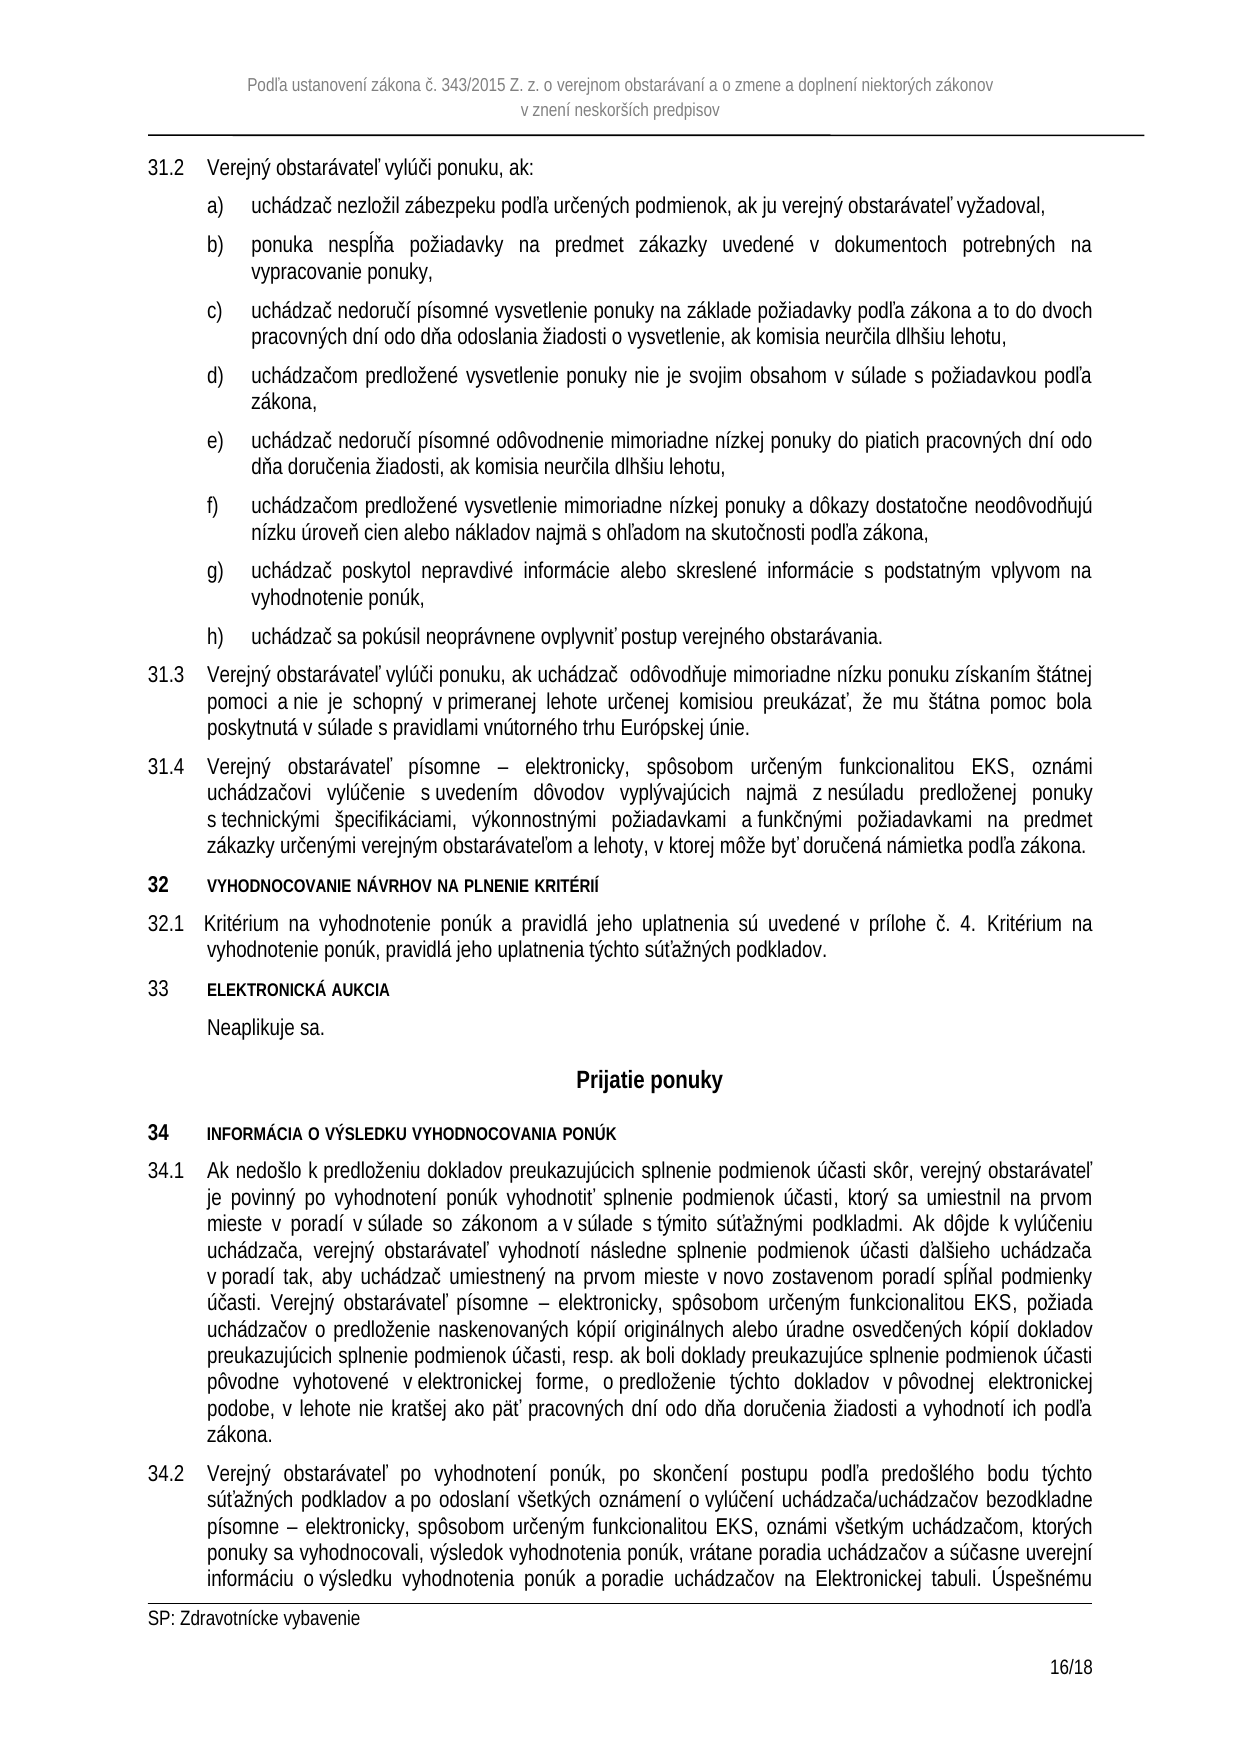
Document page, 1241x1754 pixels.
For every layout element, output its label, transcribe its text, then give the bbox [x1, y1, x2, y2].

list ponuka nespĺňa požiadavky na predmet zákazky uvedené v dokumentoch potrebných na vypracovanie ponuky, [207, 231, 1092, 284]
text 33 elektronická aukcia [148, 975, 1092, 1001]
list Verejný obstarávateľ vylúči ponuku, ak uchádzač odôvodňuje mimoriadne nízku ponuku získaním štátnej pomoci a nie je schopný v primeranej lehote určenej komisiou preukázať, že mu štátna pomoc bola poskytnutá v súlade s pravidlami vnútorného trhu Európskej únie. [148, 661, 1092, 741]
list uchádzač nedoručí písomné vysvetlenie ponuky na základe požiadavky podľa zákona a to do dvoch pracovných dní odo dňa odoslania žiadosti o vysvetlenie, ak komisia neurčila dlhšiu lehotu, [207, 297, 1092, 349]
list uchádzač sa pokúsil neoprávnene ovplyvniť postup verejného obstarávania. [207, 623, 1092, 649]
list uchádzačom predložené vysvetlenie mimoriadne nízkej ponuky a dôkazy dostatočne neodôvodňujú nízku úroveň cien alebo nákladov najmä s ohľadom na skutočnosti podľa zákona, [207, 492, 1092, 545]
list informácia o výsledku vyhodnocovania ponúk [148, 1119, 1092, 1145]
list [148, 1460, 1092, 1592]
list Ak nedošlo k predloženiu dokladov preukazujúcich splnenie podmienok účasti skôr, verejný obstarávateľ je povinný po vyhodnotení ponúk vyhodnotiť splnenie podmienok účasti, ktorý sa umiestnil na prvom mieste v poradí v súlade so zákonom a v súlade s týmito súťažnými podkladmi. Ak dôjde k vylúčeniu uchádzača, verejný obstarávateľ vyhodnotí následne splnenie podmienok účasti ďalšieho uchádzača v poradí tak, aby uchádzač umiestnený na prvom mieste v novo zostavenom poradí spĺňal podmienky účasti. Verejný obstarávateľ písomne – elektronicky, spôsobom určeným funkcionalitou EKS, požiada uchádzačov o predloženie naskenovaných kópií originálnych alebo úradne osvedčených kópií dokladov preukazujúcich splnenie podmienok účasti, resp. ak boli doklady preukazujúce splnenie podmienok účasti pôvodne vyhotovené v elektronickej forme, o predloženie týchto dokladov v pôvodnej elektronickej podobe, v lehote nie kratšej ako päť pracovných dní odo dňa doručenia žiadosti a vyhodnotí ich podľa zákona. [148, 1157, 1092, 1447]
text Prijatie ponuky [207, 1065, 1092, 1093]
list uchádzač nedoručí písomné odôvodnenie mimoriadne nízkej ponuky do piatich pracovných dní odo dňa doručenia žiadosti, ak komisia neurčila dlhšiu lehotu, [207, 427, 1092, 480]
text 32.1 Kritérium na vyhodnotenie ponúk a pravidlá jeho uplatnenia sú uvedené v prílohe č. 4. Kritérium na vyhodnotenie ponúk, pravidlá jeho uplatnenia týchto súťažných podkladov. [148, 910, 1092, 962]
list uchádzačom predložené vysvetlenie ponuky nie je svojim obsahom v súlade s požiadavkou podľa zákona, [207, 362, 1092, 414]
list Verejný obstarávateľ vylúči ponuku, ak: [148, 154, 1092, 180]
list Verejný obstarávateľ písomne – elektronicky, spôsobom určeným funkcionalitou EKS, oznámi uchádzačovi vylúčenie s uvedením dôvodov vyplývajúcich najmä z nesúladu predloženej ponuky s technickými špecifikáciami, výkonnostnými požiadavkami a funkčnými požiadavkami na predmet zákazky určenými verejným obstarávateľom a lehoty, v ktorej môže byť doručená námietka podľa zákona. [148, 753, 1092, 858]
list uchádzač nezložil zábezpeku podľa určených podmienok, ak ju verejný obstarávateľ vyžadoval, [207, 192, 1092, 219]
list vyhodnocovanie návrhov na plnenie kritérií [148, 871, 1092, 897]
text Neaplikuje sa. [207, 1014, 1092, 1040]
list uchádzač poskytol nepravdivé informácie alebo skreslené informácie s podstatným vplyvom na vyhodnotenie ponúk, [207, 557, 1092, 610]
